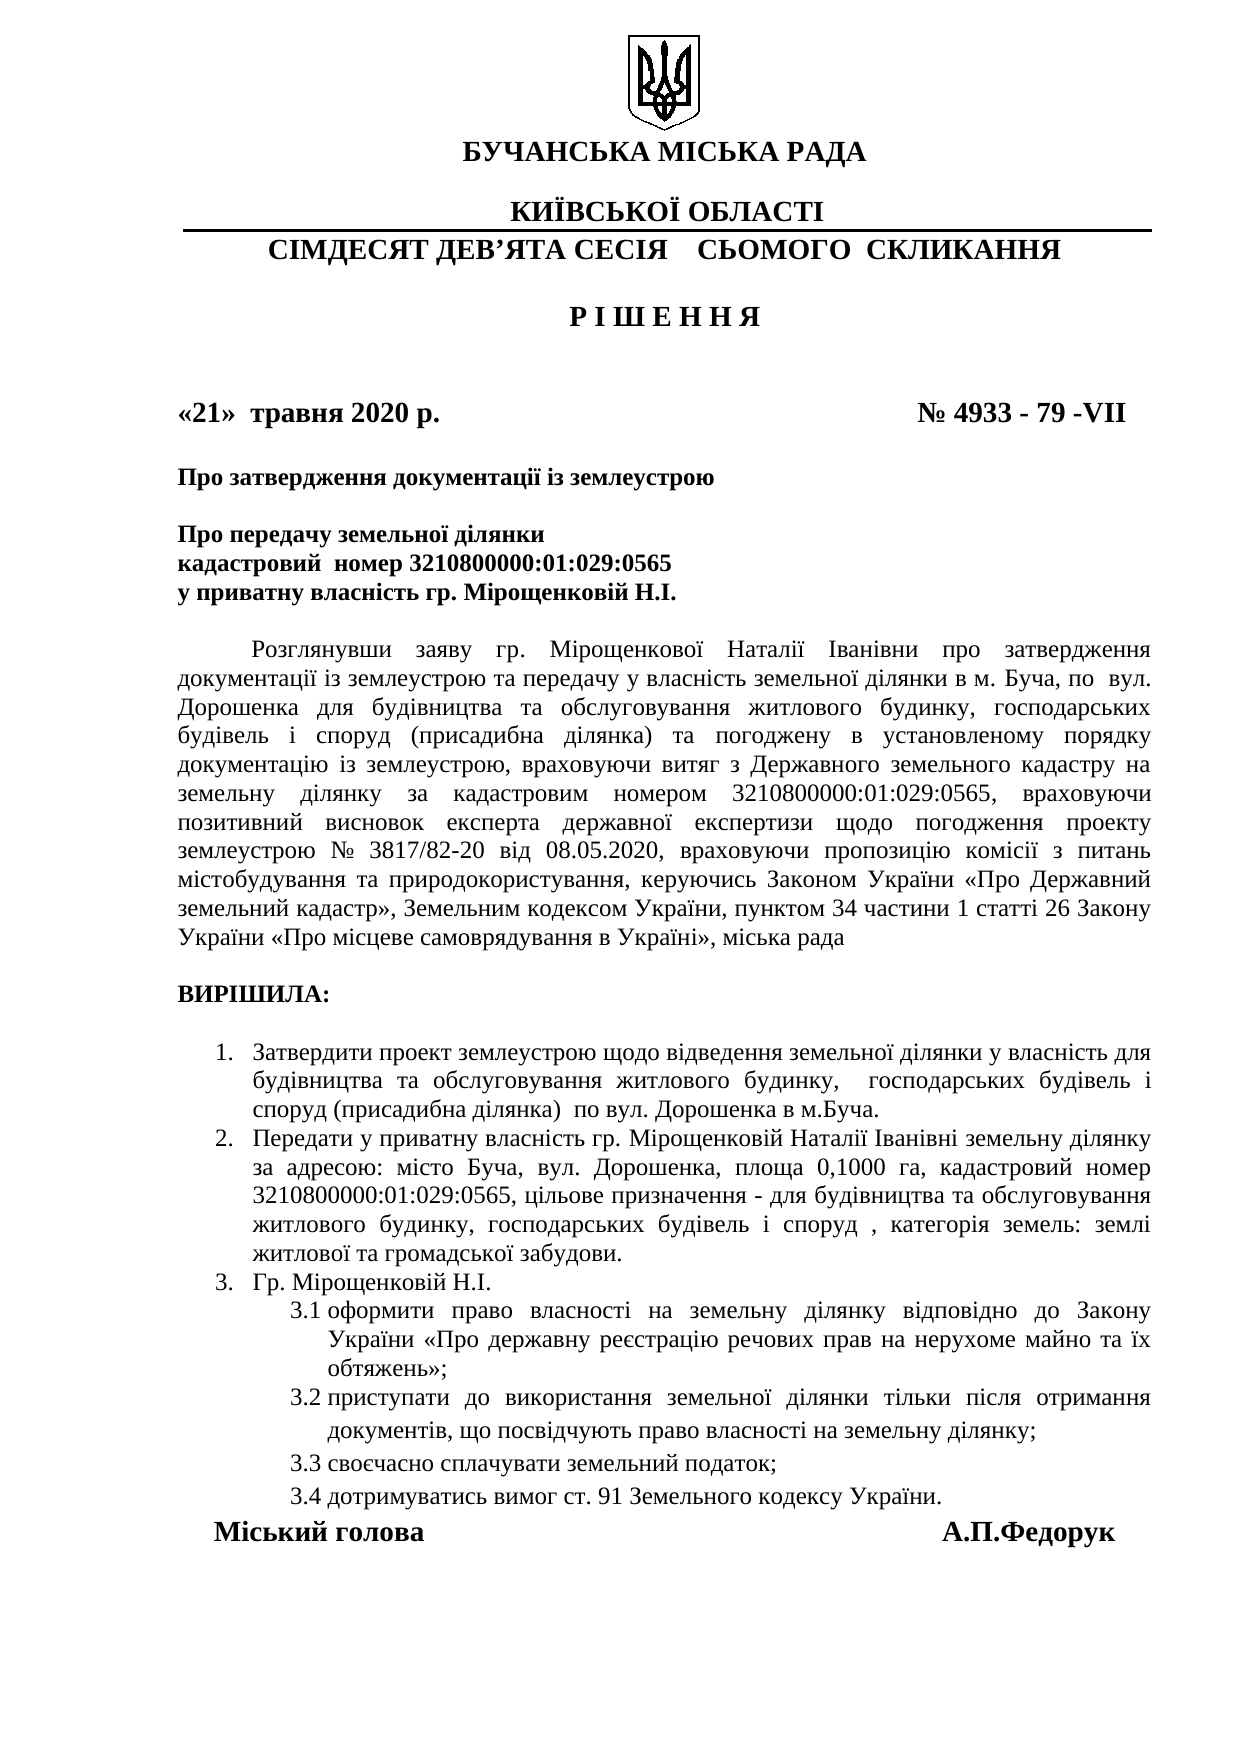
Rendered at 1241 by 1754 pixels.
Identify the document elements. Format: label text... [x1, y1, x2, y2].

text ВИРІШИЛА: [177, 979, 1152, 1008]
list приступати до використання земельної ділянки тільки після отримання документів, що посвідчують право власності на земельну ділянку; [290, 1382, 1152, 1444]
text БУЧАНСЬКА МІСЬКА РАДА [177, 134, 1152, 168]
text Міський голова А.П.Федорук [177, 1514, 1152, 1547]
list дотримуватись вимог ст. 91 Земельного кодексу України. [290, 1481, 1152, 1510]
list оформити право власності на земельну ділянку відповідно до Закону України «Про державну реєстрацію речових прав на нерухоме майно та їх обтяжень»; [290, 1296, 1152, 1382]
text «21» травня 2020 р. № 4933 - 79 -VІІ [177, 395, 1152, 428]
list Затвердити проект землеустрою щодо відведення земельної ділянки у власність для будівництва та обслуговування житлового будинку, господарських будівель і споруд (присадибна ділянка) по вул. Дорошенка в м.Буча. [215, 1037, 1152, 1123]
text Про передачу земельної ділянки [177, 519, 1152, 548]
text кадастровий номер 3210800000:01:029:0565 [177, 548, 1152, 577]
list Передати у приватну власність гр. Мірощенковій Наталії Іванівні земельну ділянку за адресою: місто Буча, вул. Дорошенка, площа 0,1000 га, кадастровий номер 3210800000:01:029:0565, цільове призначення - для будівництва та обслуговування житлового будинку, господарських будівель і споруд , категорія земель: землі житлової та громадської забудови. [215, 1123, 1152, 1267]
text Розглянувши заяву гр. Мірощенкової Наталії Іванівни про затвердження документації із землеустрою та передачу у власність земельної ділянки в м. Буча, по вул. Дорошенка для будівництва та обслуговування житлового будинку, господарських будівель і споруд (присадибна ділянка) та погоджену в установленому порядку документацію із землеустрою, враховуючи витяг з Державного земельного кадастру на земельну ділянку за кадастровим номером 3210800000:01:029:0565, враховуючи позитивний висновок експерта державної експертизи щодо погодження проекту землеустрою № 3817/82-20 від 08.05.2020, враховуючи пропозицію комісії з питань містобудування та природокористування, керуючись Законом України «Про Державний земельний кадастр», Земельним кодексом України, пунктом 34 частини 1 статті 26 Закону України «Про місцеве самоврядування в Україні», міська рада [177, 634, 1152, 951]
text Про затвердження документації із землеустрою [177, 462, 1152, 491]
text КИЇВСЬКОЇ ОБЛАСТІ [183, 194, 1152, 229]
text Р І Ш Е Н Н Я [177, 299, 1152, 333]
text у приватну власність гр. Мірощенковій Н.І. [177, 577, 1152, 606]
list своєчасно сплачувати земельний податок; [290, 1448, 1152, 1477]
list Гр. Мірощенковій Н.І. [215, 1267, 1152, 1296]
text СІМДЕСЯТ ДЕВ’ЯТА СЕСІЯ СЬОМОГО СКЛИКАННЯ [177, 232, 1152, 266]
